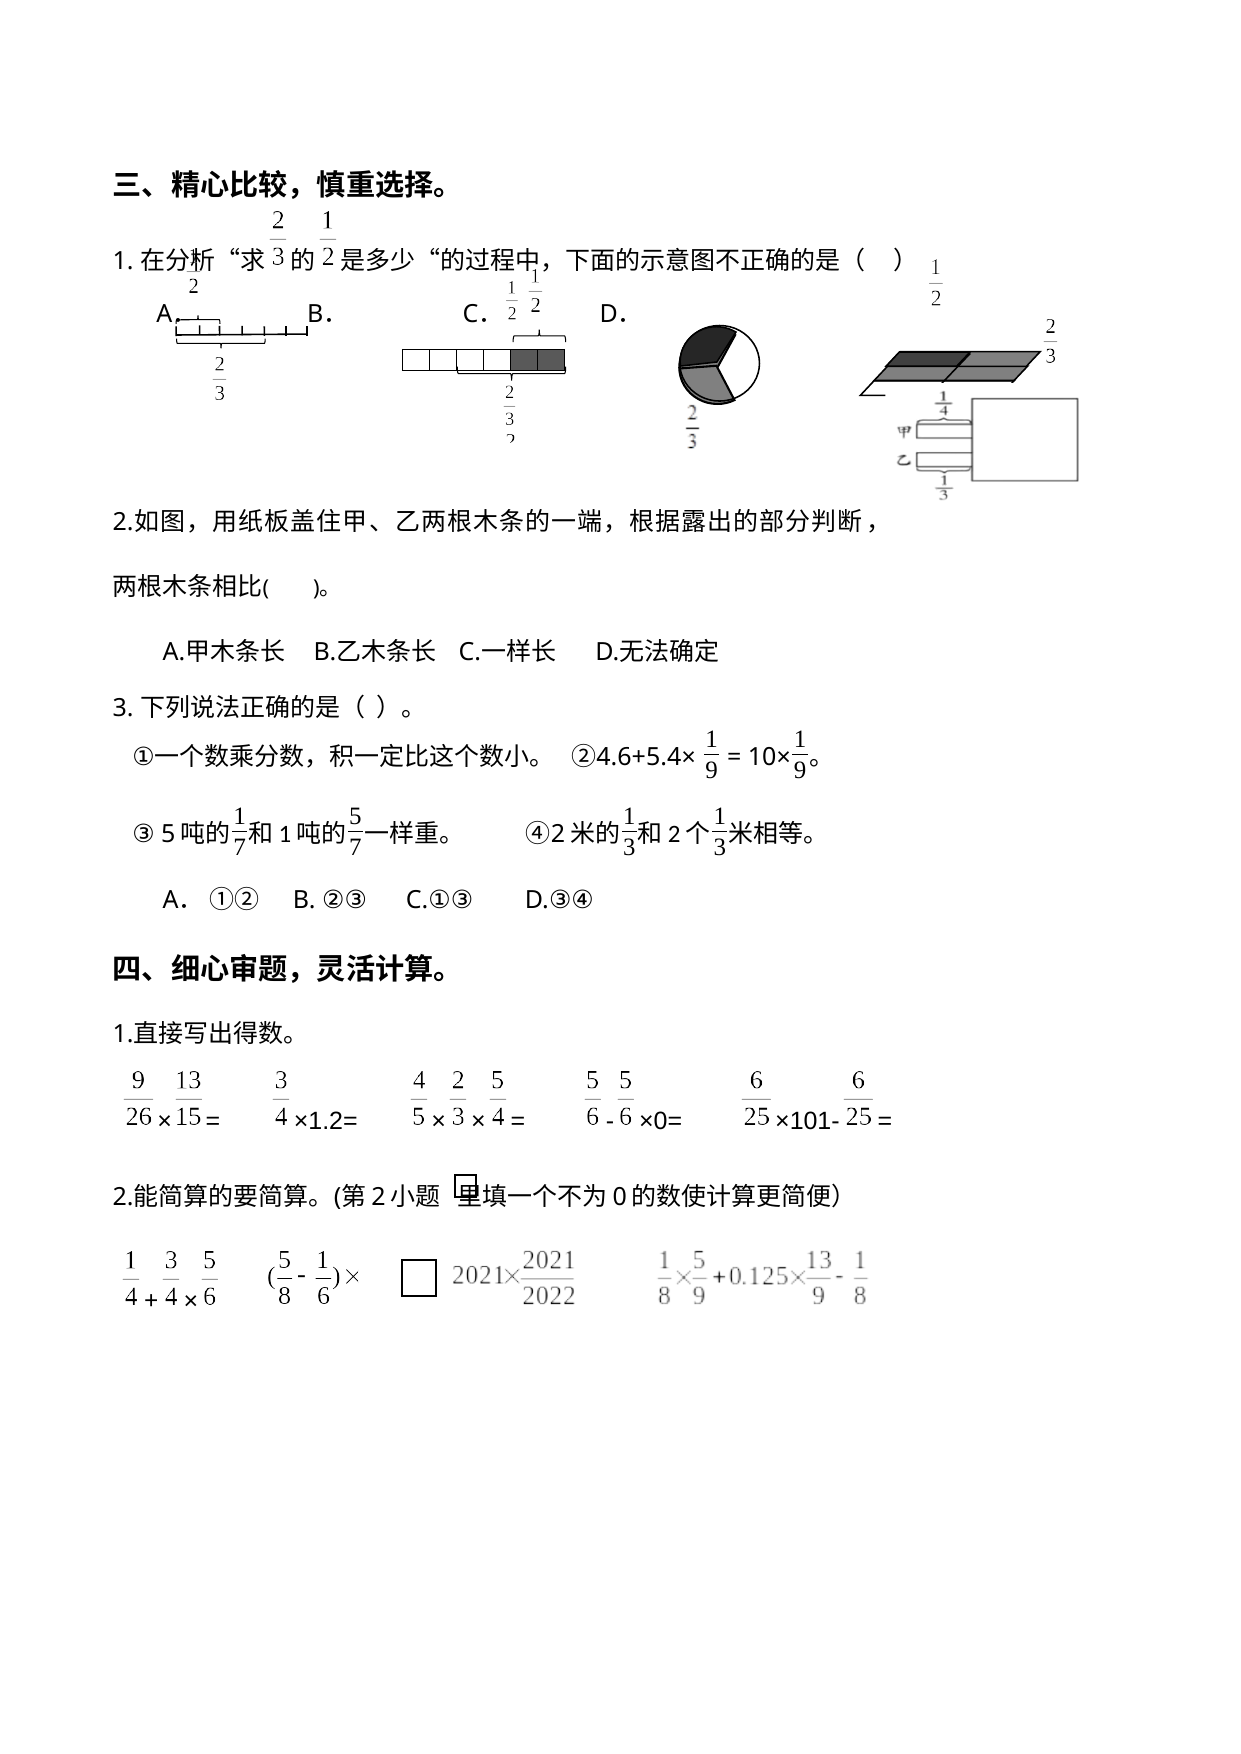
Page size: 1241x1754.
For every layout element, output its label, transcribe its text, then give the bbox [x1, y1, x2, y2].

text A.甲木条长 B.乙木条长 C.一样长 D.无法确定 [112, 617, 1128, 682]
table_header [538, 350, 564, 370]
text A． B． C． D． [112, 277, 1128, 330]
text 2.能简算的要简算。(第2小题 里填一个不为0的数使计算更简便） [112, 1162, 1128, 1227]
list 2.如图，用纸板盖住甲、乙两根木条的一端，根据露出的部分判断，两根木条相比( )。 [112, 487, 1128, 617]
table_header [484, 350, 510, 370]
text 1.直接写出得数。 [112, 999, 1128, 1064]
text +× [112, 1245, 1128, 1342]
picture [884, 383, 1097, 503]
text A． ①② B. ②③ C.①③ D.③④ [112, 880, 1128, 916]
text 1. 在分析“求的是多少“的过程中，下面的示意图不正确的是（ ） [112, 204, 1128, 277]
table_header [430, 350, 456, 370]
picture [683, 399, 706, 455]
text 三、精心比较，慎重选择。 [112, 162, 1128, 204]
table_header [511, 350, 537, 370]
text ③ 5吨的和1吨的一样重。 ④2米的和2个米相等。 [112, 803, 1128, 862]
text ①一个数乘分数，积一定比这个数小。 ②4.6+5.4× = 10×。 [112, 726, 1128, 784]
table_header [403, 350, 429, 370]
text 四、细心审题，灵活计算。 [112, 934, 1128, 999]
list ×= ×1.2= ××= -×0= ×101-= [112, 1064, 1128, 1162]
table_header [457, 350, 483, 370]
text 3. 下列说法正确的是（ ）。 [112, 682, 1128, 726]
